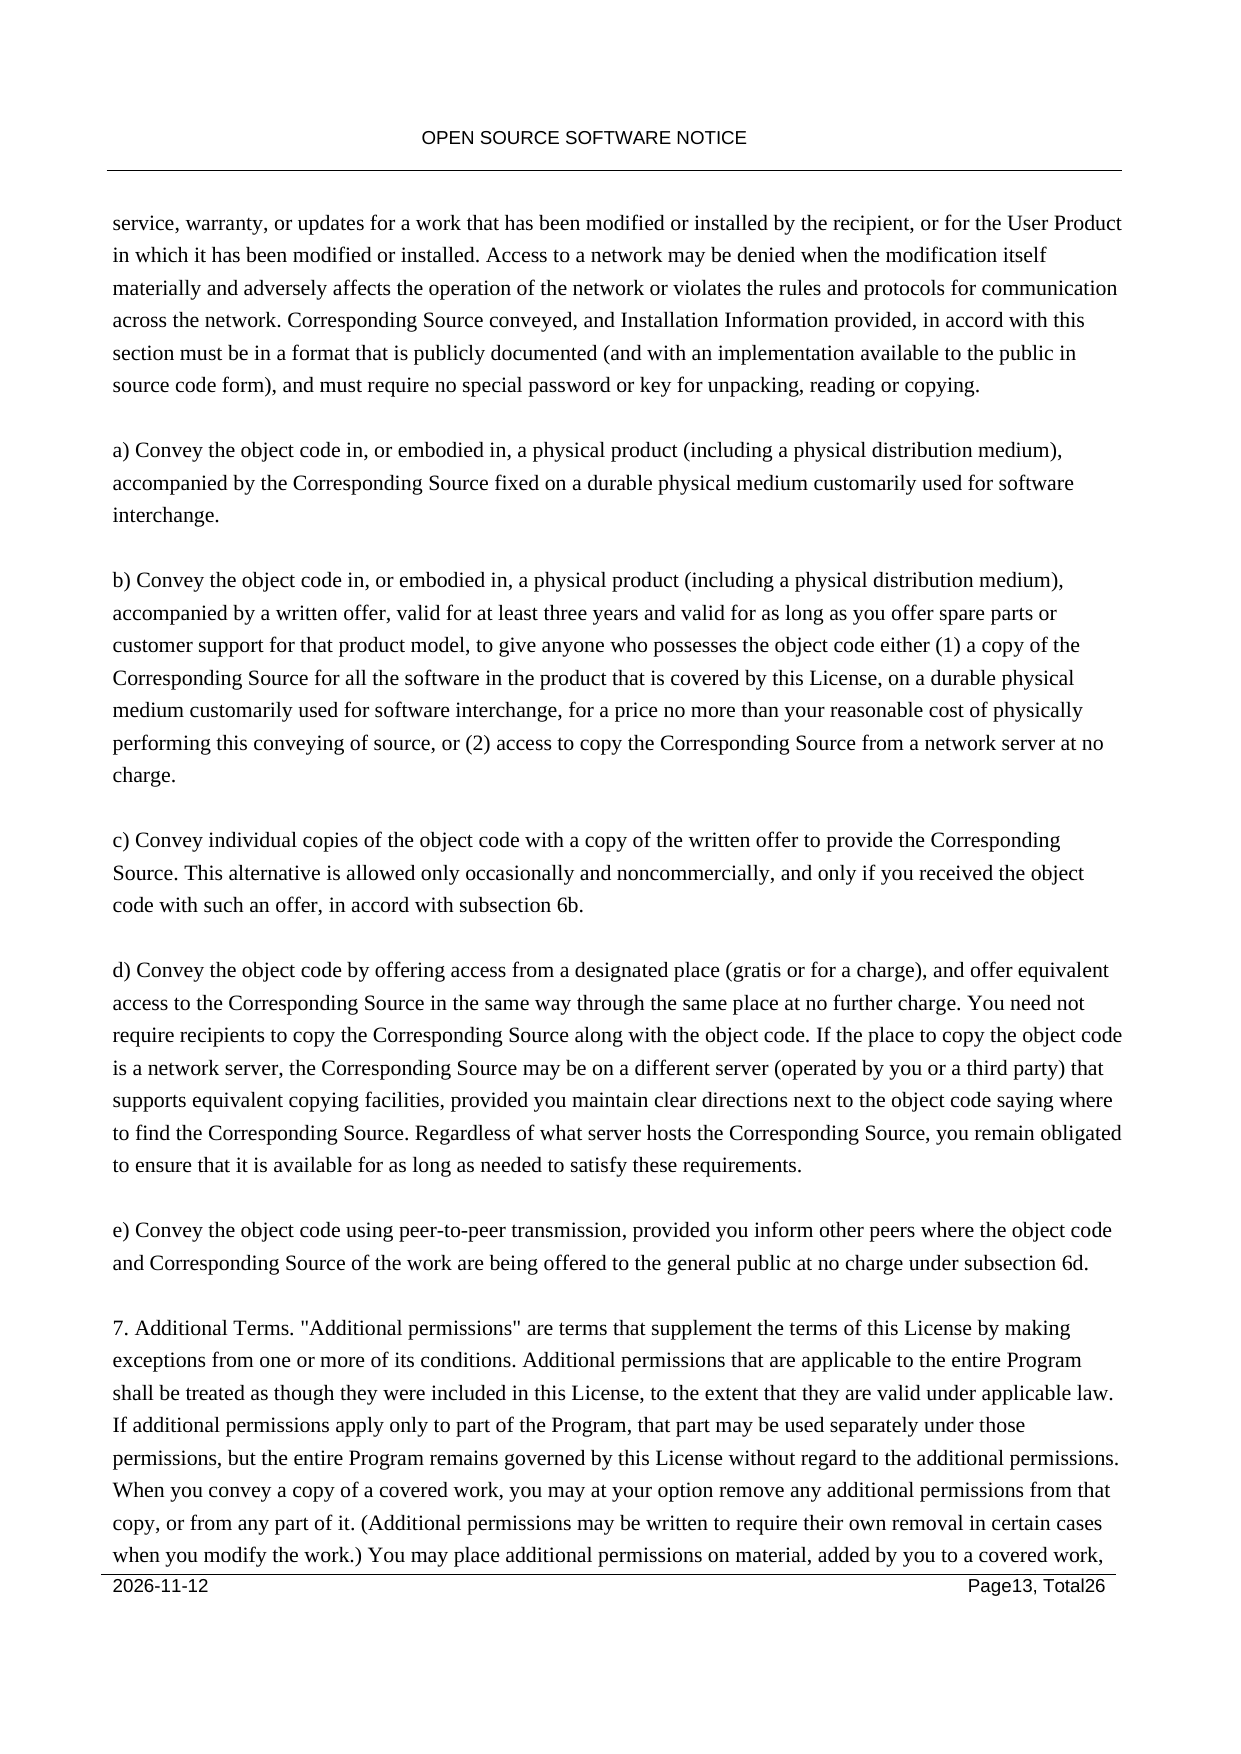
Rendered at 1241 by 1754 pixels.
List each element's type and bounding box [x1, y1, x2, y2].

text [112, 206, 1128, 1571]
